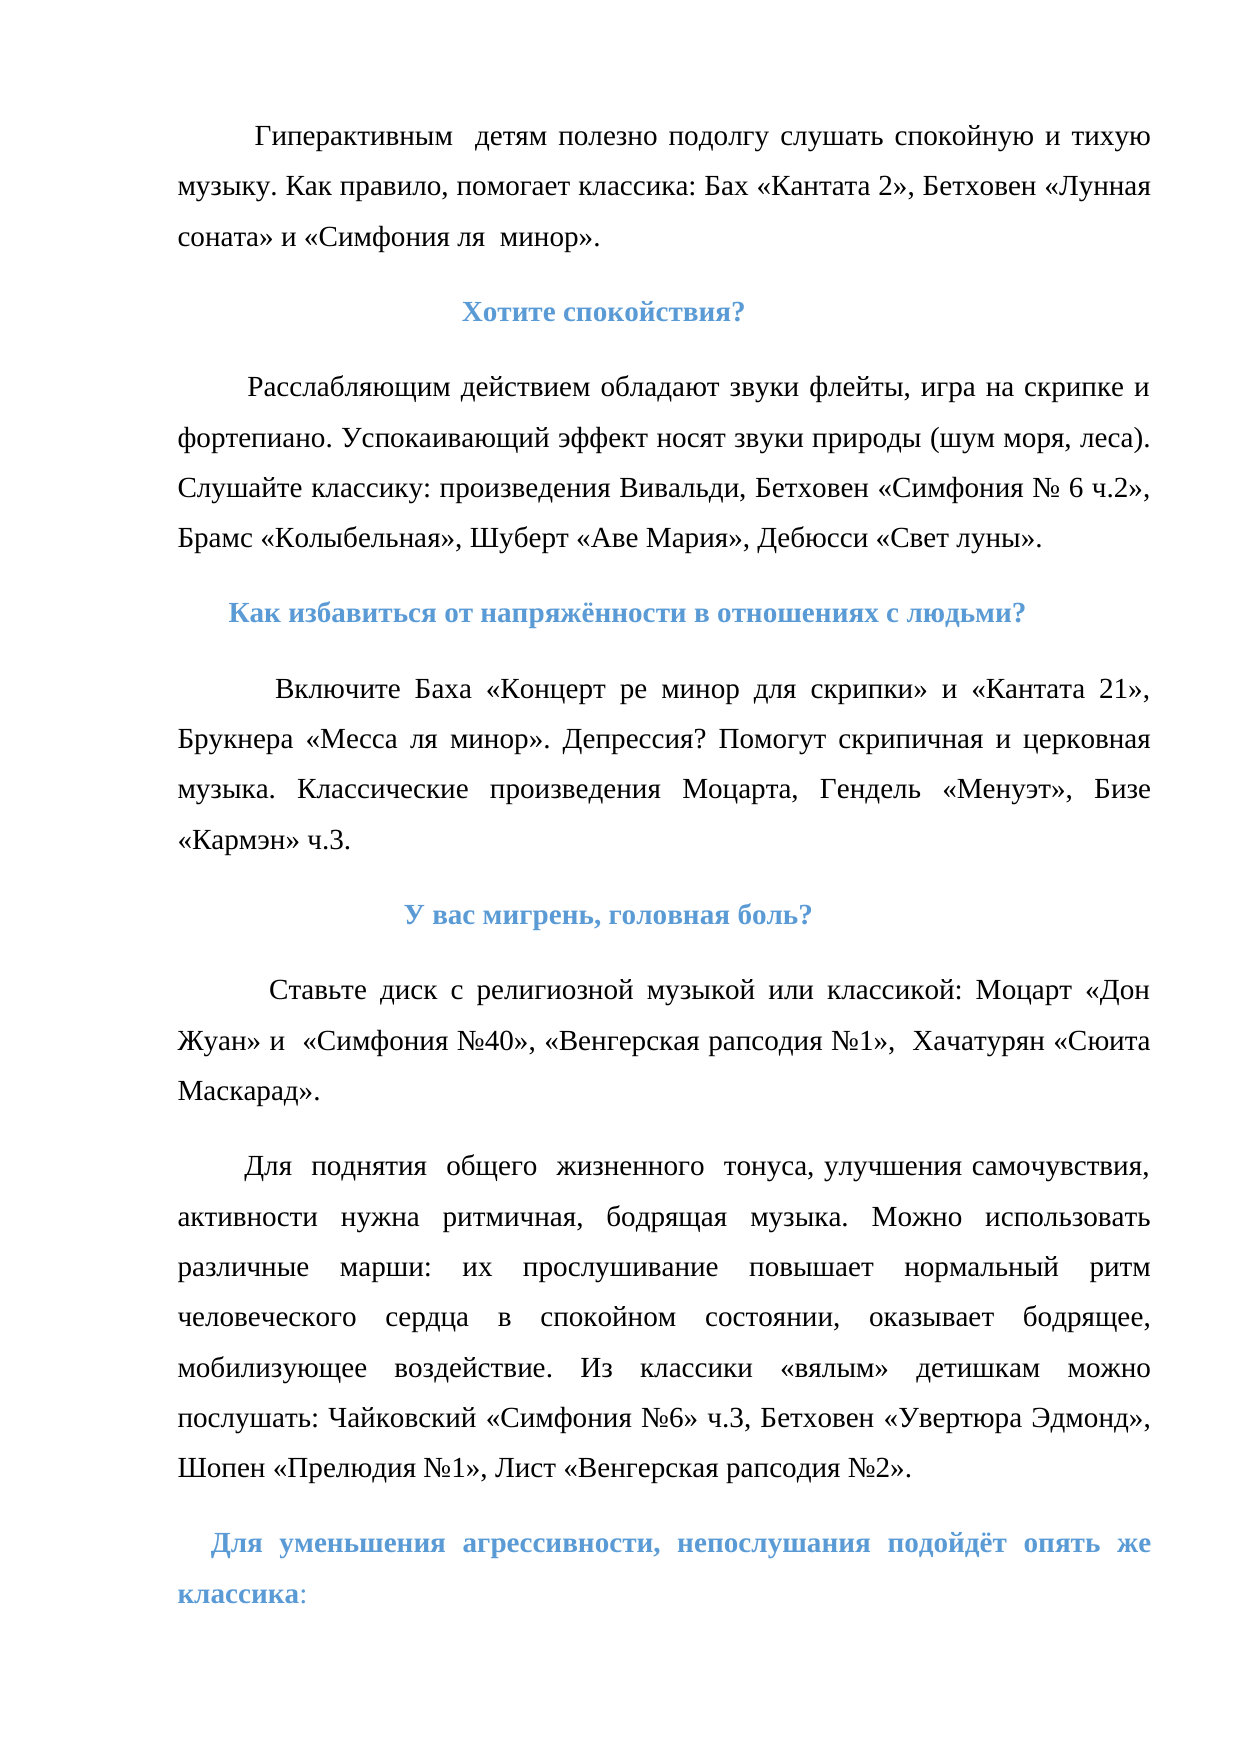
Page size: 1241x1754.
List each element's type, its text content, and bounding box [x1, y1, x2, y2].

text Как избавиться от напряжённости в отношениях с людьми? [177, 596, 1152, 629]
text Для уменьшения агрессивности, непослушания подойдёт опять же классика: [177, 1526, 1152, 1609]
text Ставьте диск с религиозной музыкой или классикой: Моцарт «Дон Жуан» и «Симфония №40», «Венгерская рапсодия №1», Хачатурян «Сюита Маскарад». [177, 972, 1152, 1107]
text Гиперактивным детям полезно подолгу слушать спокойную и тихую музыку. Как правило, помогает классика: Бах «Кантата 2», Бетховен «Лунная соната» и «Симфония ля минор». [177, 118, 1152, 252]
text Расслабляющим действием обладают звуки флейты, игра на скрипке и фортепиано. Успокаивающий эффект носят звуки природы (шум моря, леса). Слушайте классику: произведения Вивальди, Бетховен «Симфония № 6 ч.2», Брамс «Колыбельная», Шуберт «Аве Мария», Дебюсси «Свет луны». [177, 369, 1152, 554]
text У вас мигрень, головная боль? [177, 897, 1152, 931]
text Включите Баха «Концерт ре минор для скрипки» и «Кантата 21», Брукнера «Месса ля минор». Депрессия? Помогут скрипичная и церковная музыка. Классические произведения Моцарта, Гендель «Менуэт», Бизе «Кармэн» ч.3. [177, 671, 1152, 855]
text Хотите спокойствия? [177, 294, 1152, 328]
text Для поднятия общего жизненного тонуса, улучшения самочувствия, активности нужна ритмичная, бодрящая музыка. Можно использовать различные марши: их прослушивание повышает нормальный ритм человеческого сердца в спокойном состоянии, оказывает бодрящее, мобилизующее воздействие. Из классики «вялым» детишкам можно послушать: Чайковский «Симфония №6» ч.3, Бетховен «Увертюра Эдмонд», Шопен «Прелюдия №1», Лист «Венгерская рапсодия №2». [177, 1148, 1152, 1484]
